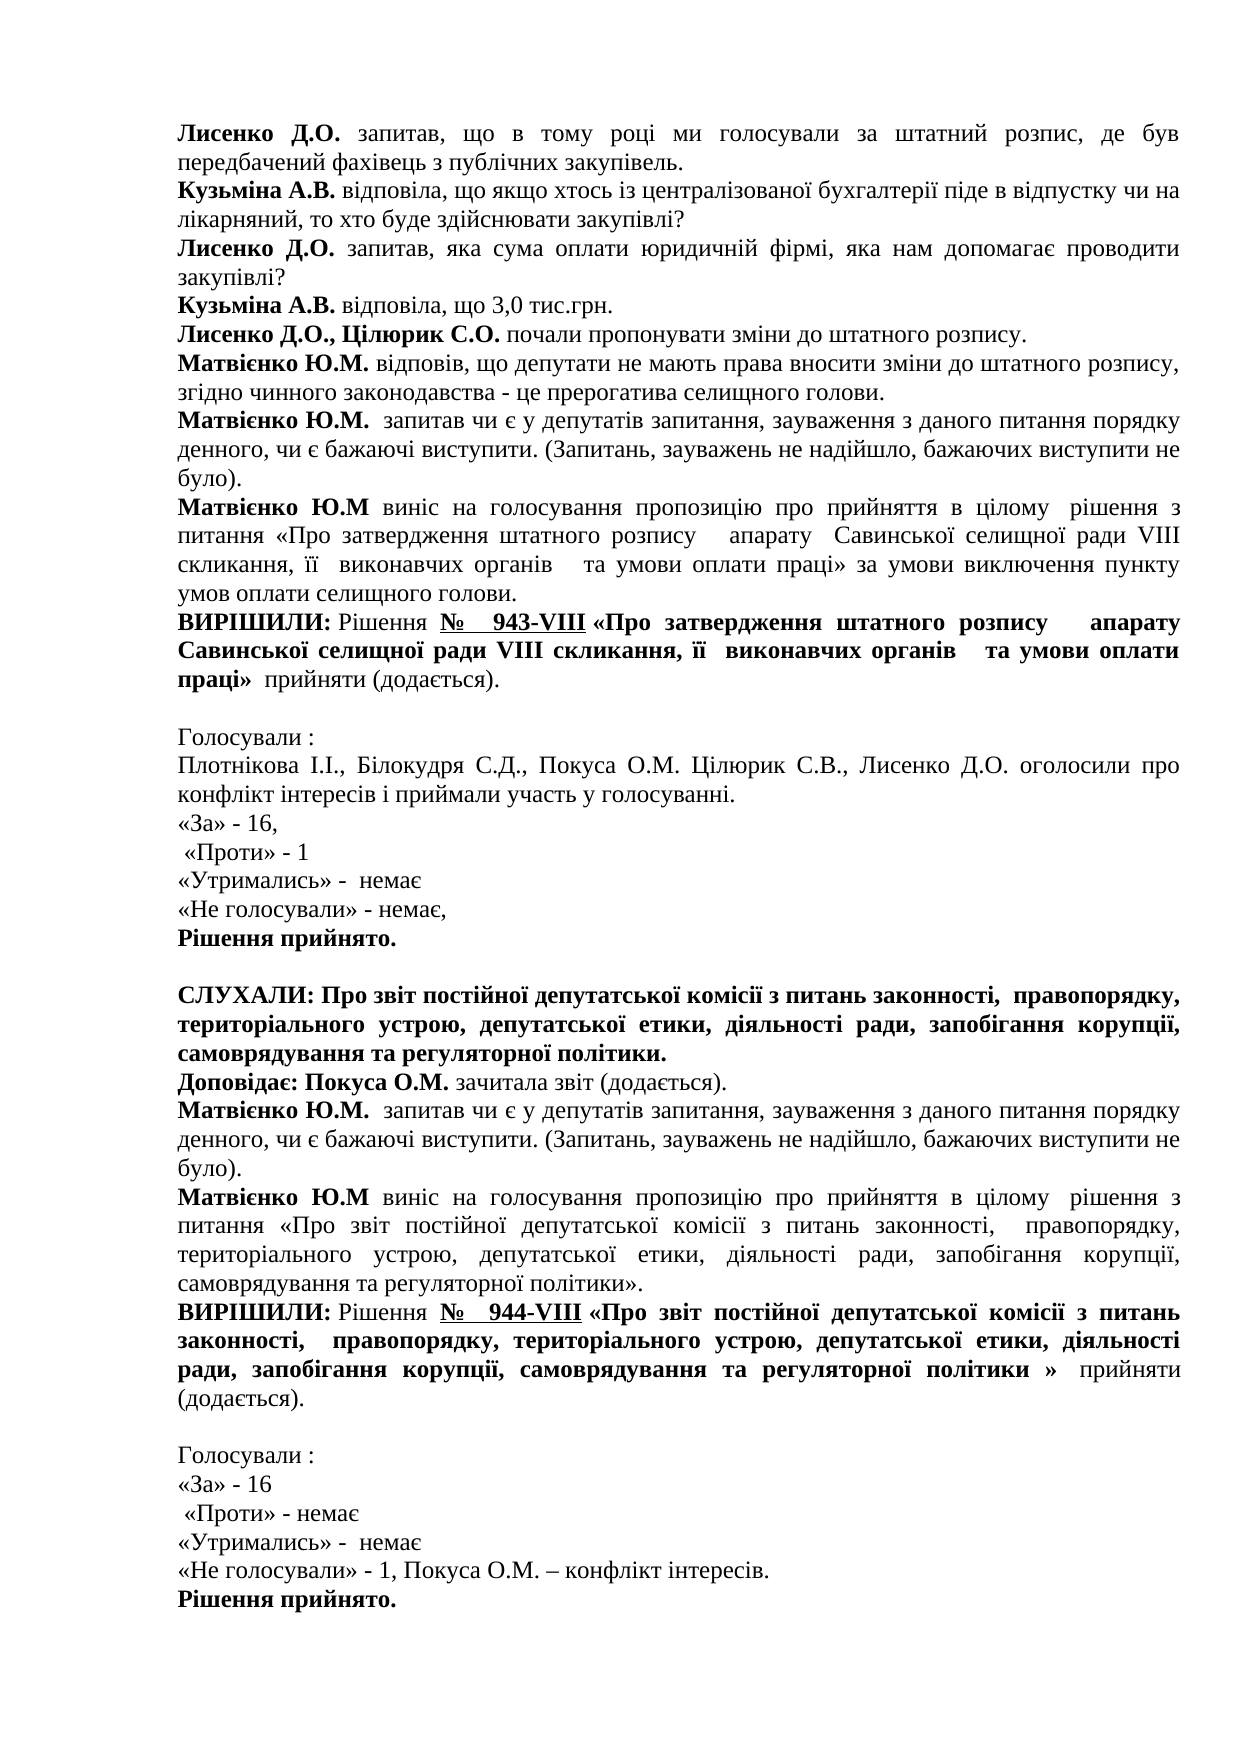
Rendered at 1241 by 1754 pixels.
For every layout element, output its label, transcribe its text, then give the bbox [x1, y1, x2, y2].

text «Утримались» - немає [177, 866, 1181, 894]
text Матвієнко Ю.М виніс на голосування пропозицію про прийняття в цілому рішення з питання «Про затвердження штатного розпису апарату Савинської селищної ради VІІІ скликання, її виконавчих органів та умови оплати праці» за умови виключення пункту умов оплати селищного голови. [177, 492, 1181, 607]
text СЛУХАЛИ: Про звіт постійної депутатської комісії з питань законності, правопорядку, територіального устрою, депутатської етики, діяльності ради, запобігання корупції, самоврядування та регуляторної політики. [177, 981, 1181, 1067]
text Матвієнко Ю.М. запитав чи є у депутатів запитання, зауваження з даного питання порядку денного, чи є бажаючі виступити. (Запитань, зауважень не надійшло, бажаючих виступити не було). [177, 1096, 1181, 1182]
text Матвієнко Ю.М. відповів, що депутати не мають права вносити зміни до штатного розпису, згідно чинного законодавства - це прерогатива селищного голови. [177, 348, 1181, 406]
text «Не голосували» - немає, [177, 894, 1181, 923]
text Лисенко Д.О., Цілюрик С.О. почали пропонувати зміни до штатного розпису. [177, 319, 1181, 348]
text «За» - 16, [177, 808, 1181, 837]
text Кузьміна А.В. відповіла, що якщо хтось із централізованої бухгалтерії піде в відпустку чи на лікарняний, то хто буде здійснювати закупівлі? [177, 176, 1181, 233]
text Рішення прийнято. [177, 1584, 1181, 1613]
text Голосували : [177, 1441, 1181, 1469]
text ВИРІШИЛИ: Рішення № 944-VІІІ «Про звіт постійної депутатської комісії з питань законності, правопорядку, територіального устрою, депутатської етики, діяльності ради, запобігання корупції, самоврядування та регуляторної політики » прийняти (додається). [177, 1297, 1181, 1412]
text Лисенко Д.О. запитав, що в тому році ми голосували за штатний розпис, де був передбачений фахівець з публічних закупівель. [177, 118, 1181, 176]
text Кузьміна А.В. відповіла, що 3,0 тис.грн. [177, 291, 1181, 319]
text Лисенко Д.О. запитав, яка сума оплати юридичній фірмі, яка нам допомагає проводити закупівлі? [177, 233, 1181, 291]
text Матвієнко Ю.М виніс на голосування пропозицію про прийняття в цілому рішення з питання «Про звіт постійної депутатської комісії з питань законності, правопорядку, територіального устрою, депутатської етики, діяльності ради, запобігання корупції, самоврядування та регуляторної політики». [177, 1182, 1181, 1297]
text Голосували : [177, 722, 1181, 751]
text ВИРІШИЛИ: Рішення № 943-VІІІ «Про затвердження штатного розпису апарату Савинської селищної ради VІІІ скликання, її виконавчих органів та умови оплати праці» прийняти (додається). [177, 607, 1181, 693]
text Рішення прийнято. [177, 923, 1181, 952]
text Матвієнко Ю.М. запитав чи є у депутатів запитання, зауваження з даного питання порядку денного, чи є бажаючі виступити. (Запитань, зауважень не надійшло, бажаючих виступити не було). [177, 406, 1181, 492]
text «За» - 16 [177, 1469, 1181, 1498]
text «Не голосували» - 1, Покуса О.М. – конфлікт інтересів. [177, 1556, 1181, 1584]
text Плотнікова І.І., Білокудря С.Д., Покуса О.М. Цілюрик С.В., Лисенко Д.О. оголосили про конфлікт інтересів і приймали участь у голосуванні. [177, 751, 1181, 808]
text «Утримались» - немає [177, 1527, 1181, 1556]
text «Проти» - 1 [177, 837, 1181, 866]
text «Проти» - немає [177, 1498, 1181, 1527]
text Доповідає: Покуса О.М. зачитала звіт (додається). [177, 1067, 1181, 1096]
